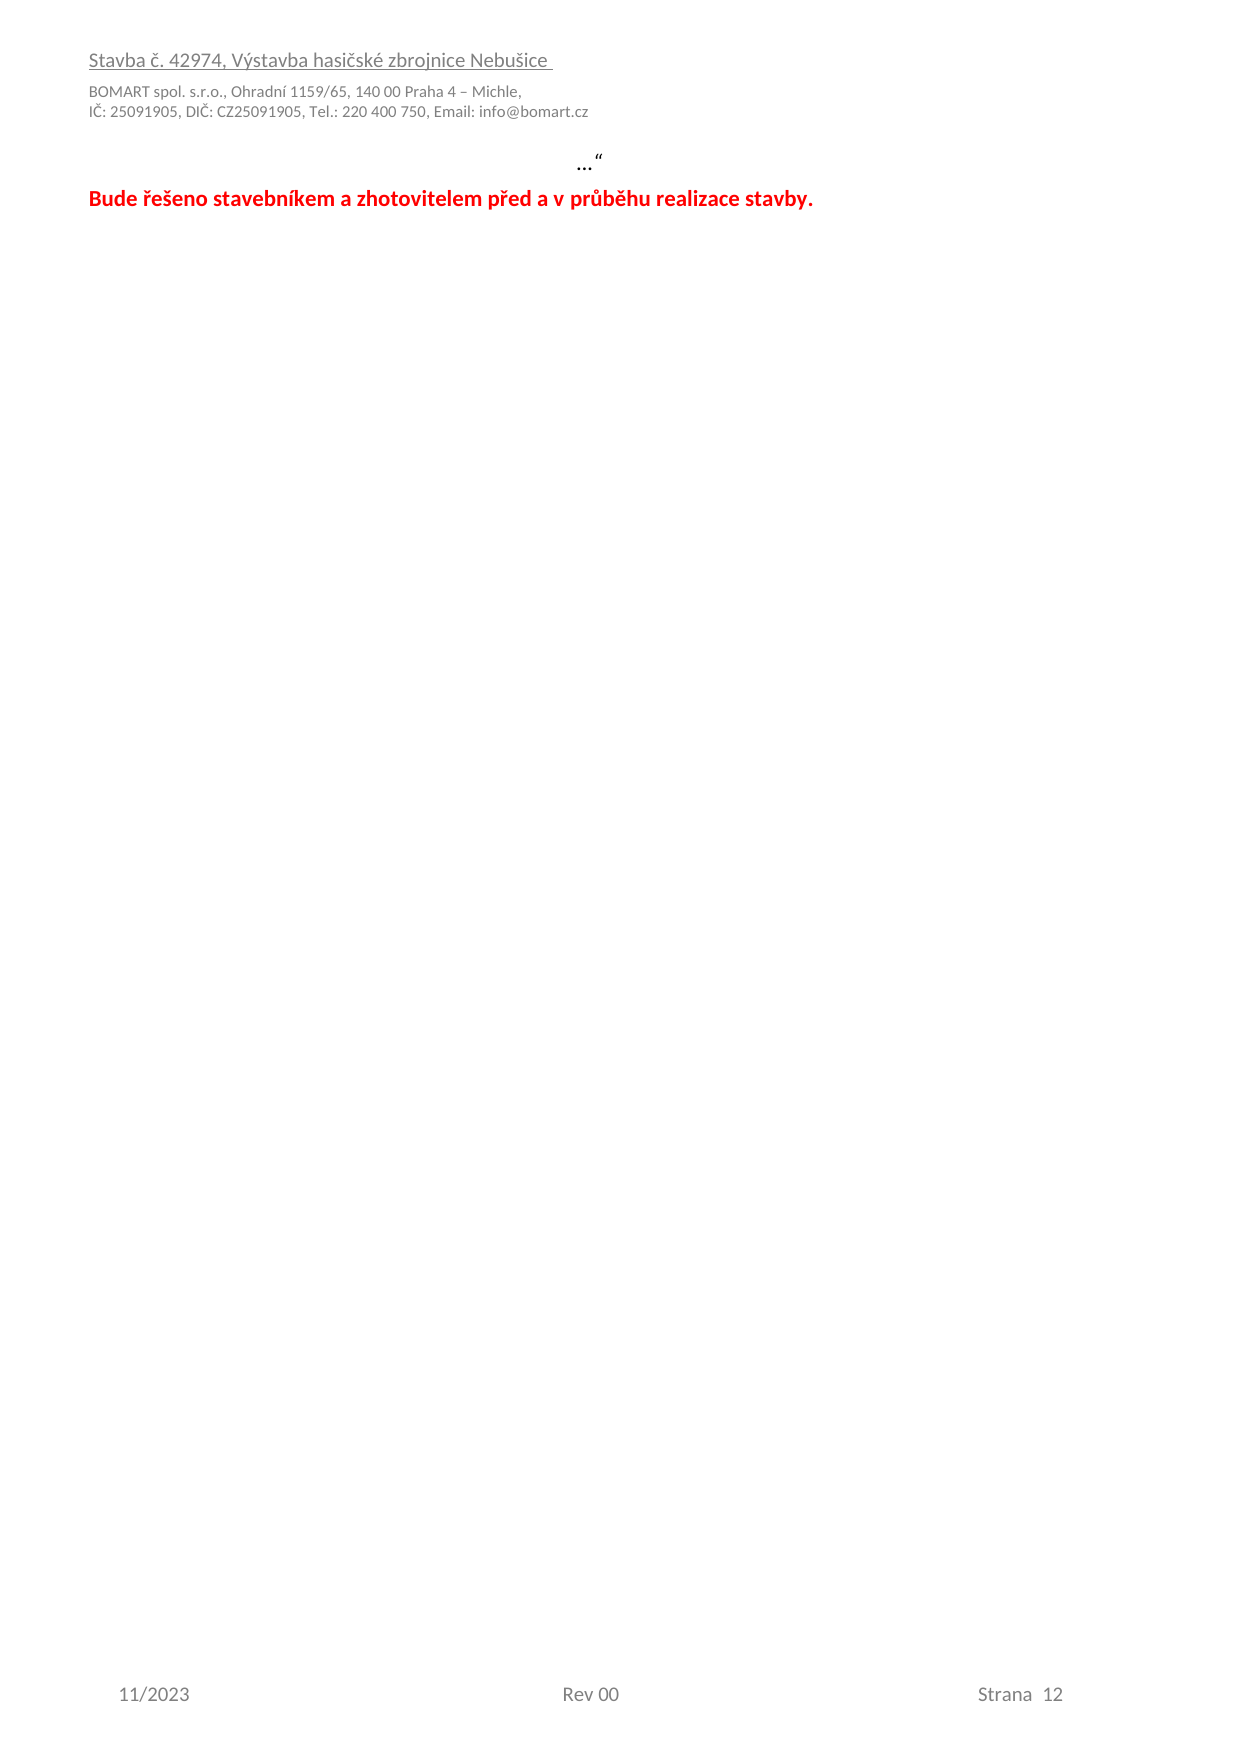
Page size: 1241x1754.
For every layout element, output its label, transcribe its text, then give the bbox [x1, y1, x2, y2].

text …“ [89, 148, 1092, 176]
text Bude řešeno stavebníkem a zhotovitelem před a v průběhu realizace stavby. [89, 184, 1092, 212]
